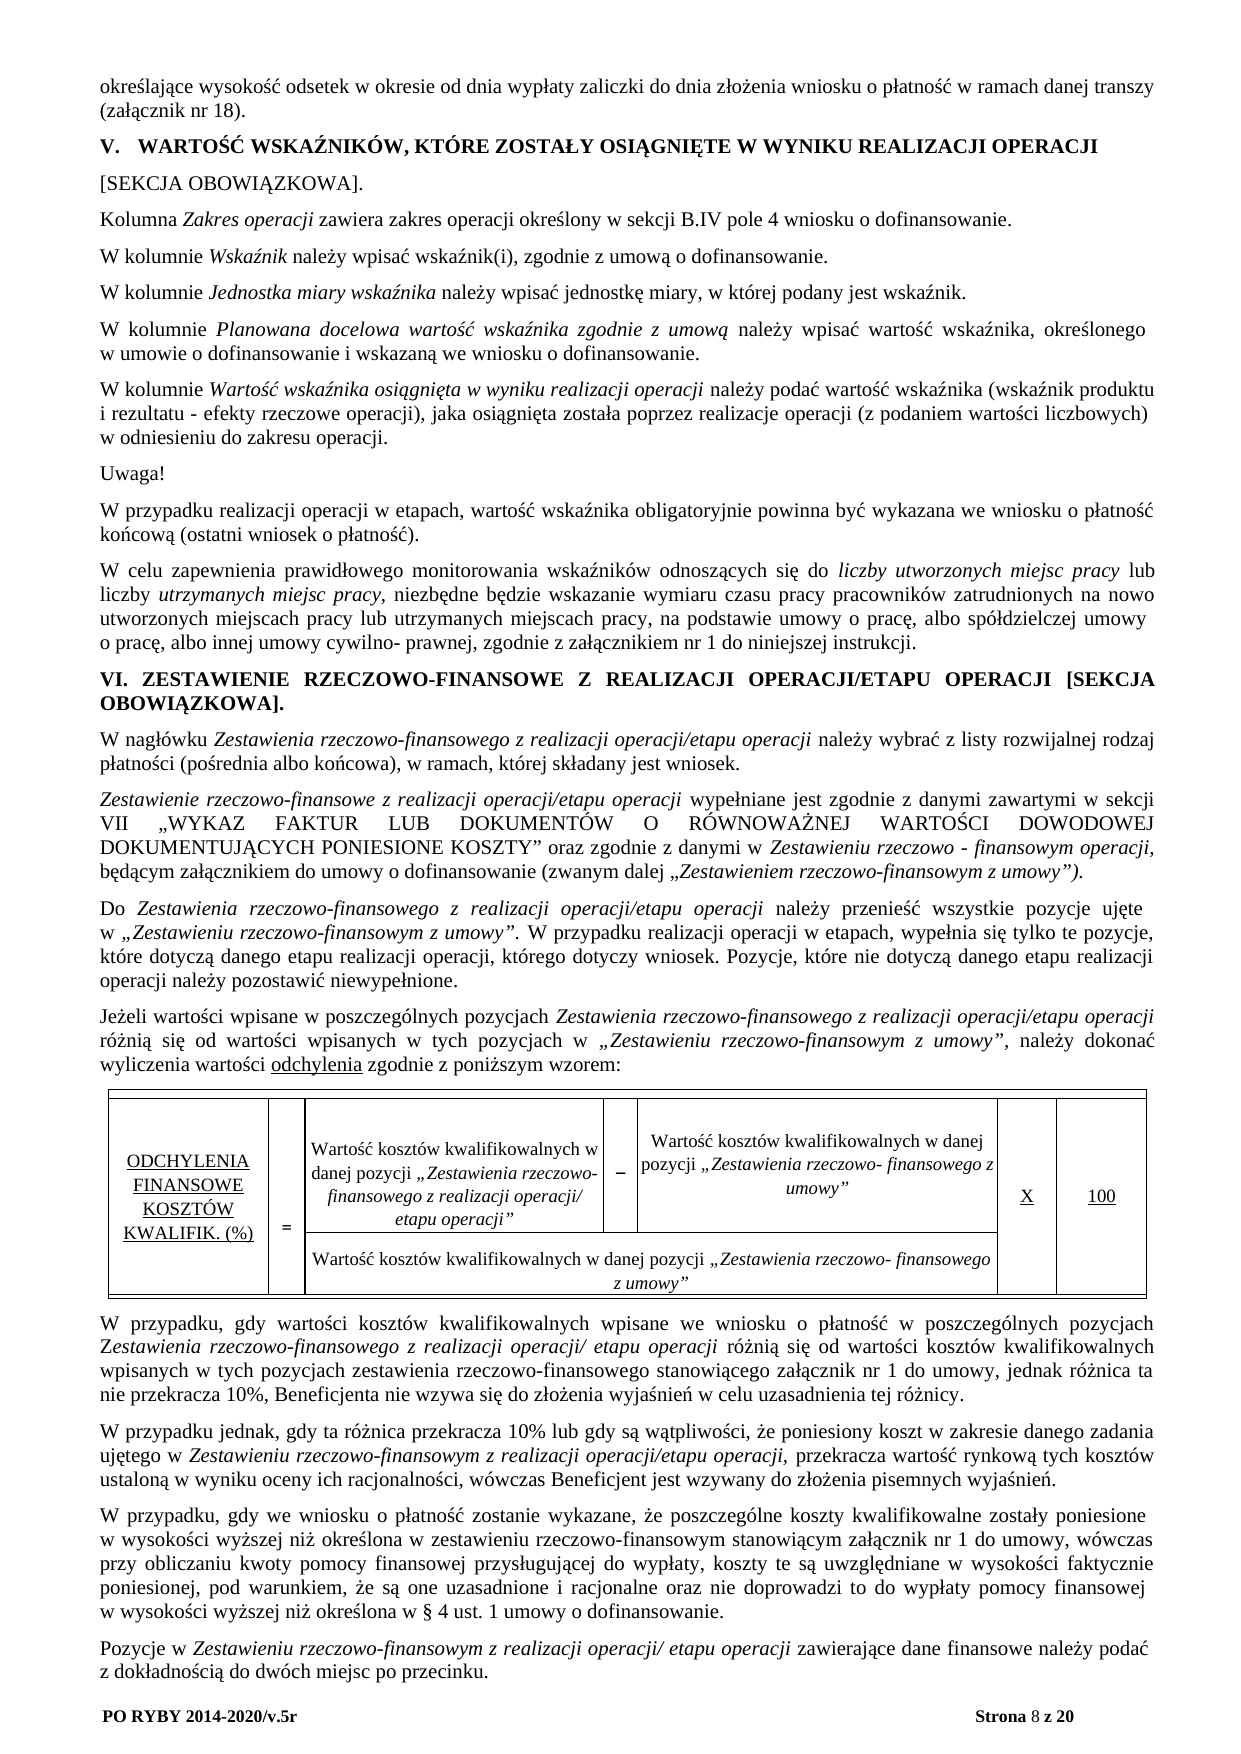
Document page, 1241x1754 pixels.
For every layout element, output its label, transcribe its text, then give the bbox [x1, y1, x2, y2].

text W kolumnie Planowana docelowa wartość wskaźnika zgodnie z umową należy wpisać wartość wskaźnika, określonego w umowie o dofinansowanie i wskazaną we wniosku o dofinansowanie. [99, 317, 1155, 365]
text Do Zestawienia rzeczowo-finansowego z realizacji operacji/etapu operacji należy przenieść wszystkie pozycje ujęte w „Zestawieniu rzeczowo-finansowym z umowy”. W przypadku realizacji operacji w etapach, wypełnia się tylko te pozycje, które dotyczą danego etapu realizacji operacji, którego dotyczy wniosek. Pozycje, które nie dotyczą danego etapu realizacji operacji należy pozostawić niewypełnione. [99, 896, 1155, 992]
text [SEKCJA OBOWIĄZKOWA]. [99, 171, 1155, 195]
text W kolumnie Jednostka miary wskaźnika należy wpisać jednostkę miary, w której podany jest wskaźnik. [99, 280, 1155, 304]
table_cell Wartość kosztów kwalifikowalnych w danej pozycji „Zestawienia rzeczowo- finansowego z umowy” [306, 1233, 997, 1294]
text W przypadku realizacji operacji w etapach, wartość wskaźnika obligatoryjnie powinna być wykazana we wniosku o płatność końcową (ostatni wniosek o płatność). [99, 498, 1155, 546]
table_header ODCHYLENIA FINANSOWE KOSZTÓW KWALIFIK. (%) [109, 1099, 268, 1294]
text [99, 74, 1155, 122]
text W kolumnie Wartość wskaźnika osiągnięta w wyniku realizacji operacji należy podać wartość wskaźnika (wskaźnik produktu i rezultatu - efekty rzeczowe operacji), jaka osiągnięta została poprzez realizacje operacji (z podaniem wartości liczbowych) w odniesieniu do zakresu operacji. [99, 377, 1155, 449]
text Jeżeli wartości wpisane w poszczególnych pozycjach Zestawienia rzeczowo-finansowego z realizacji operacji/etapu operacji różnią się od wartości wpisanych w tych pozycjach w „Zestawieniu rzeczowo-finansowym z umowy”, należy dokonać wyliczenia wartości odchylenia zgodnie z poniższym wzorem: [99, 1004, 1155, 1076]
text Pozycje w Zestawieniu rzeczowo-finansowym z realizacji operacji/ etapu operacji zawierające dane finansowe należy podać z dokładnością do dwóch miejsc po przecinku. [99, 1636, 1155, 1684]
text W kolumnie Wskaźnik należy wpisać wskaźnik(i), zgodnie z umową o dofinansowanie. [99, 244, 1155, 268]
table_header X [998, 1099, 1056, 1294]
text W przypadku, gdy wartości kosztów kwalifikowalnych wpisane we wniosku o płatność w poszczególnych pozycjach Zestawienia rzeczowo-finansowego z realizacji operacji/ etapu operacji różnią się od wartości kosztów kwalifikowalnych wpisanych w tych pozycjach zestawienia rzeczowo-finansowego stanowiącego załącznik nr 1 do umowy, jednak różnica ta nie przekracza 10%, Beneficjenta nie wzywa się do złożenia wyjaśnień w celu uzasadnienia tej różnicy. [99, 1089, 1155, 1407]
text Uwaga! [99, 462, 1155, 486]
table_header Wartość kosztów kwalifikowalnych w danej pozycji „Zestawienia rzeczowo- finansowego z realizacji operacji/ etapu operacji” [306, 1099, 603, 1232]
text Kolumna Zakres operacji zawiera zakres operacji określony w sekcji B.IV pole 4 wniosku o dofinansowanie. [99, 207, 1155, 231]
table_header _ [604, 1099, 637, 1232]
list ZESTAWIENIE RZECZOWO-FINANSOWE Z REALIZACJI OPERACJI/ETAPU OPERACJI [SEKCJA OBOWIĄZKOWA]. [99, 667, 1155, 715]
list WARTOŚĆ WSKAŹNIKÓW, KTÓRE ZOSTAŁY OSIĄGNIĘTE W WYNIKU REALIZACJI OPERACJI [99, 134, 1155, 158]
text W przypadku, gdy we wniosku o płatność zostanie wykazane, że poszczególne koszty kwalifikowalne zostały poniesione w wysokości wyższej niż określona w zestawieniu rzeczowo-finansowym stanowiącym załącznik nr 1 do umowy, wówczas przy obliczaniu kwoty pomocy finansowej przysługującej do wypłaty, koszty te są uwzględniane w wysokości faktycznie poniesionej, pod warunkiem, że są one uzasadnione i racjonalne oraz nie doprowadzi to do wypłaty pomocy finansowej w wysokości wyższej niż określona w § 4 ust. 1 umowy o dofinansowanie. [99, 1503, 1155, 1623]
table_header 100 [1057, 1099, 1146, 1294]
text W nagłówku Zestawienia rzeczowo-finansowego z realizacji operacji/etapu operacji należy wybrać z listy rozwijalnej rodzaj płatności (pośrednia albo końcowa), w ramach, której składany jest wniosek. [99, 727, 1155, 775]
table_header = [269, 1099, 304, 1294]
table_header Wartość kosztów kwalifikowalnych w danej pozycji „Zestawienia rzeczowo- finansowego z umowy” [638, 1099, 997, 1232]
text W celu zapewnienia prawidłowego monitorowania wskaźników odnoszących się do liczby utworzonych miejsc pracy lub liczby utrzymanych miejsc pracy, niezbędne będzie wskazanie wymiaru czasu pracy pracowników zatrudnionych na nowo utworzonych miejscach pracy lub utrzymanych miejscach pracy, na podstawie umowy o pracę, albo spółdzielczej umowy o pracę, albo innej umowy cywilno- prawnej, zgodnie z załącznikiem nr 1 do niniejszej instrukcji. [99, 558, 1155, 654]
text W przypadku jednak, gdy ta różnica przekracza 10% lub gdy są wątpliwości, że poniesiony koszt w zakresie danego zadania ujętego w Zestawieniu rzeczowo-finansowym z realizacji operacji/etapu operacji, przekracza wartość rynkową tych kosztów ustaloną w wyniku oceny ich racjonalności, wówczas Beneficjent jest wzywany do złożenia pisemnych wyjaśnień. [99, 1419, 1155, 1491]
text Zestawienie rzeczowo-finansowe z realizacji operacji/etapu operacji wypełniane jest zgodnie z danymi zawartymi w sekcji VII „WYKAZ FAKTUR LUB DOKUMENTÓW O RÓWNOWAŻNEJ WARTOŚCI DOWODOWEJ DOKUMENTUJĄCYCH PONIESIONE KOSZTY” oraz zgodnie z danymi w Zestawieniu rzeczowo - finansowym operacji, będącym załącznikiem do umowy o dofinansowanie (zwanym dalej „Zestawieniem rzeczowo-finansowym z umowy”). [99, 788, 1155, 883]
